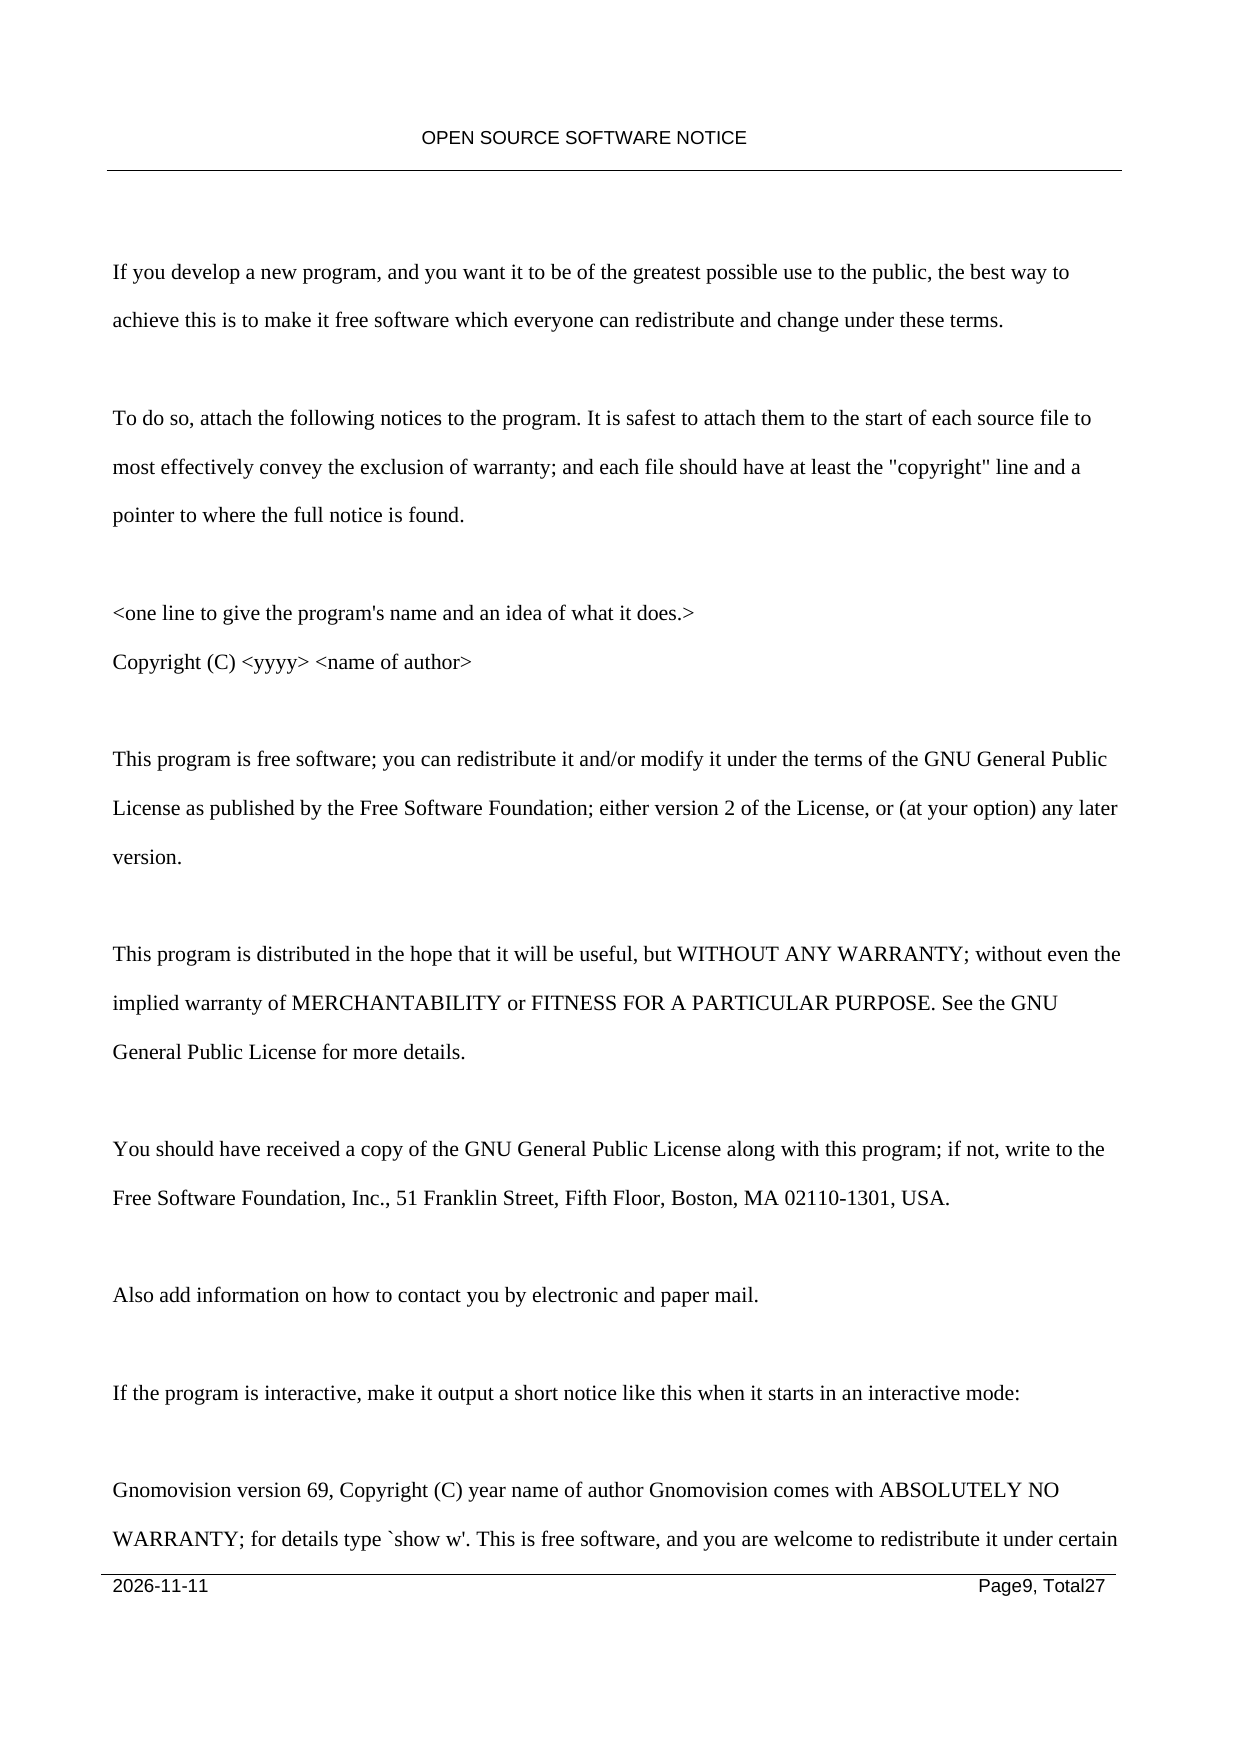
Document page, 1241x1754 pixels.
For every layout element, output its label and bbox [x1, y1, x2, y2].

text [112, 206, 1128, 1555]
